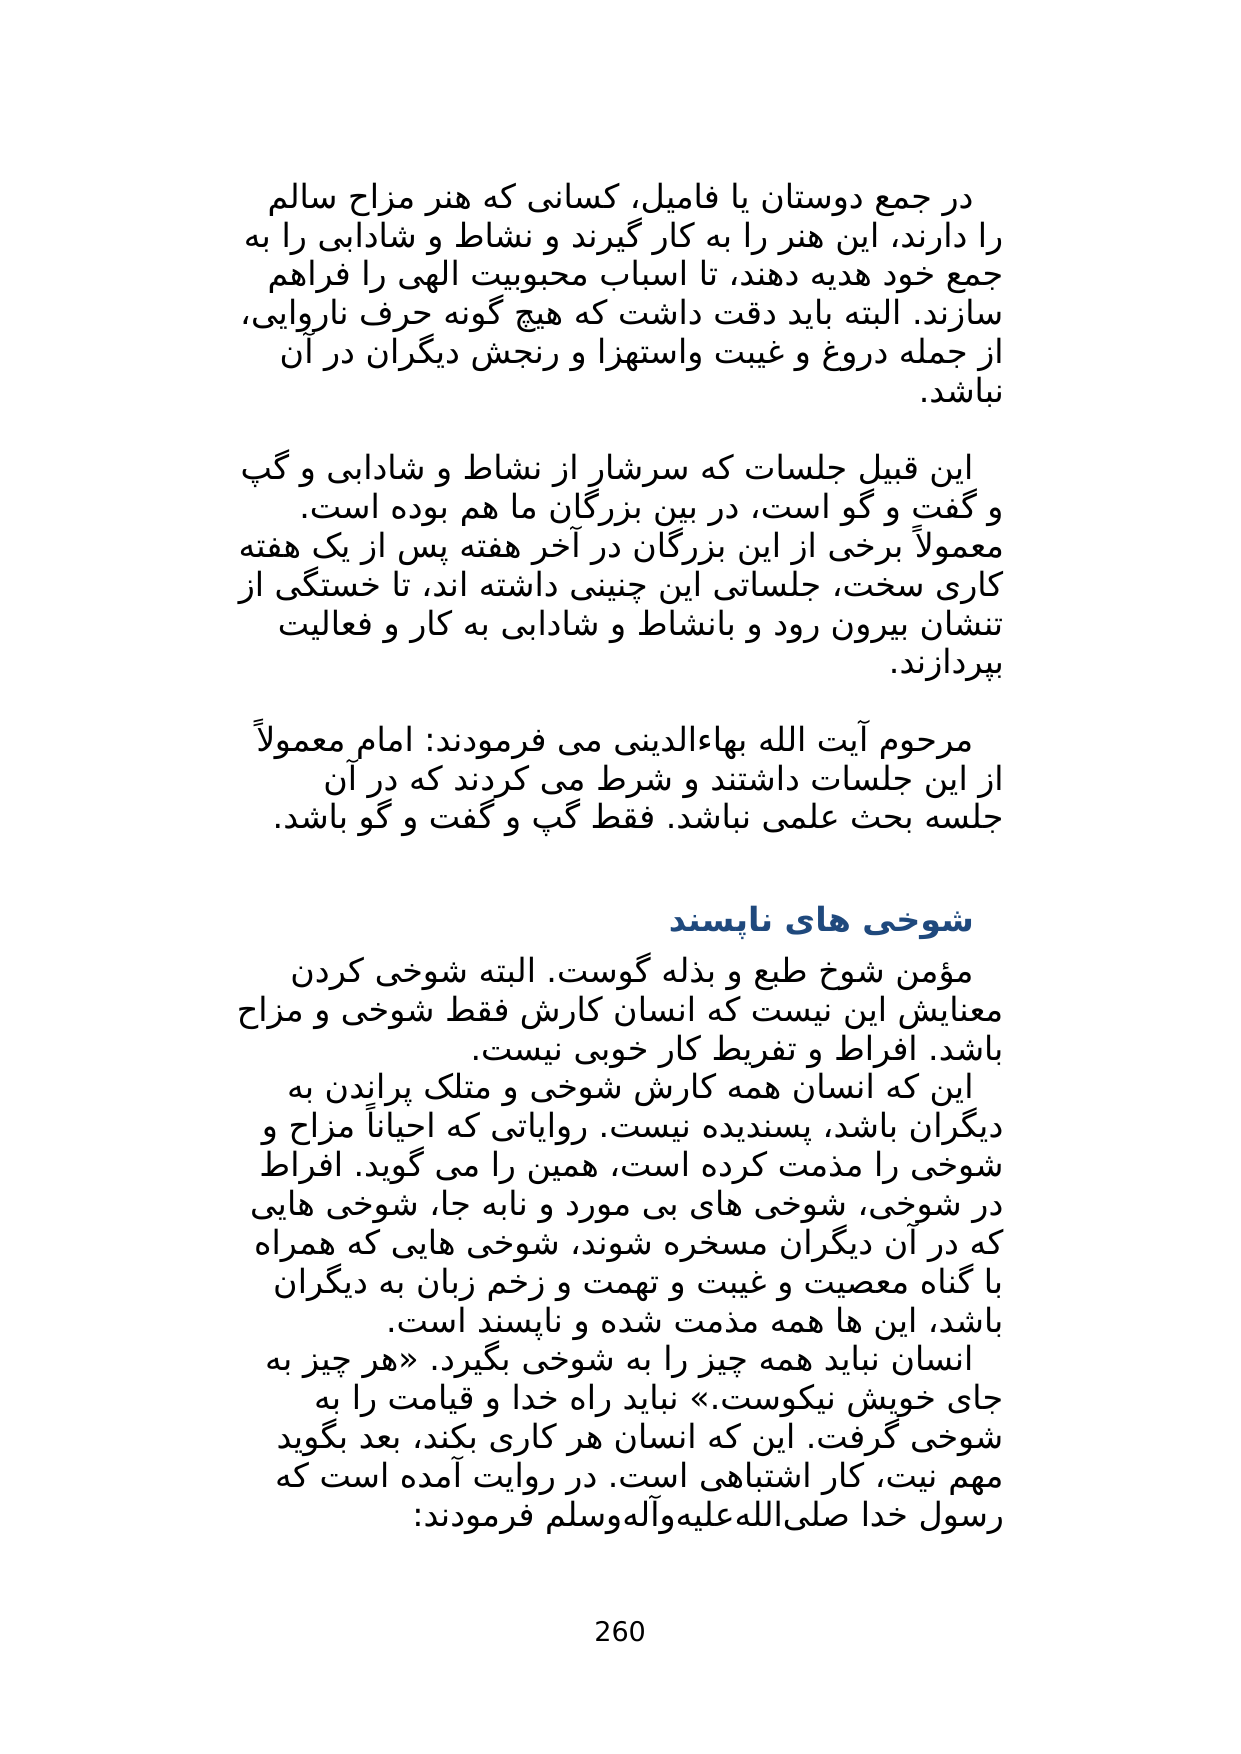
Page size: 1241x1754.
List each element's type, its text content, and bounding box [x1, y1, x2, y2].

text این قبیل جلسات که سرشار از نشاط و شادابی و گپ و گفت و گو است، در بین بزرگان ما هم بوده است. معمولاً برخی از این بزرگان در آخر هفته پس از یک هفته کاری سخت، جلساتی این چنینی داشته اند، تا خستگی از تنشان بیرون رود و بانشاط و شادابی به کار و فعالیت بپردازند. [236, 449, 1004, 682]
text این که انسان همه کارش شوخی و متلک پراندن به دیگران باشد، پسندیده نیست. روایاتی که احیاناً مزاح و شوخی را مذمت کرده است، همین را می گوید. افراط در شوخی، شوخی های بی مورد و نابه جا، شوخی هایی که در آن دیگران مسخره شوند، شوخی هایی که همراه با گناه معصیت و غیبت و تهمت و زخم زبان به دیگران باشد، این ها همه مذمت شده و ناپسند است. [236, 1068, 1004, 1340]
text مؤمن شوخ طبع و بذله گوست. البته شوخی کردن معنایش این نیست که انسان کارش فقط شوخی و مزاح باشد. افراط و تفریط کار خوبی نیست. [236, 951, 1004, 1068]
subtitle شوخی های ناپسند [236, 900, 1004, 939]
text در جمع دوستان یا فامیل، کسانی که هنر مزاح سالم را دارند، این هنر را به کار گیرند و نشاط و شادابی را به جمع خود هدیه دهند، تا اسباب محبوبیت الهی را فراهم سازند. البته باید دقت داشت که هیچ گونه حرف ناروایی، از جمله دروغ و غیبت واستهزا و رنجش دیگران در آن نباشد. [236, 177, 1004, 410]
text انسان نباید همه چیز را به شوخی بگیرد. «هر چیز به جای خویش نیکوست.» نباید راه خدا و قیامت را به شوخی گرفت. این که انسان هر کاری بکند، بعد بگوید مهم نیت، کار اشتباهی است. در روایت آمده است که رسول خدا صلى‌الله‌عليه‌وآله‌وسلم فرمودند: [236, 1340, 1004, 1534]
text مرحوم آیت الله بهاءالدینی می فرمودند: امام معمولاً از این جلسات داشتند و شرط می کردند که در آن جلسه بحث علمی نباشد. فقط گپ و گفت و گو باشد. [236, 720, 1004, 837]
